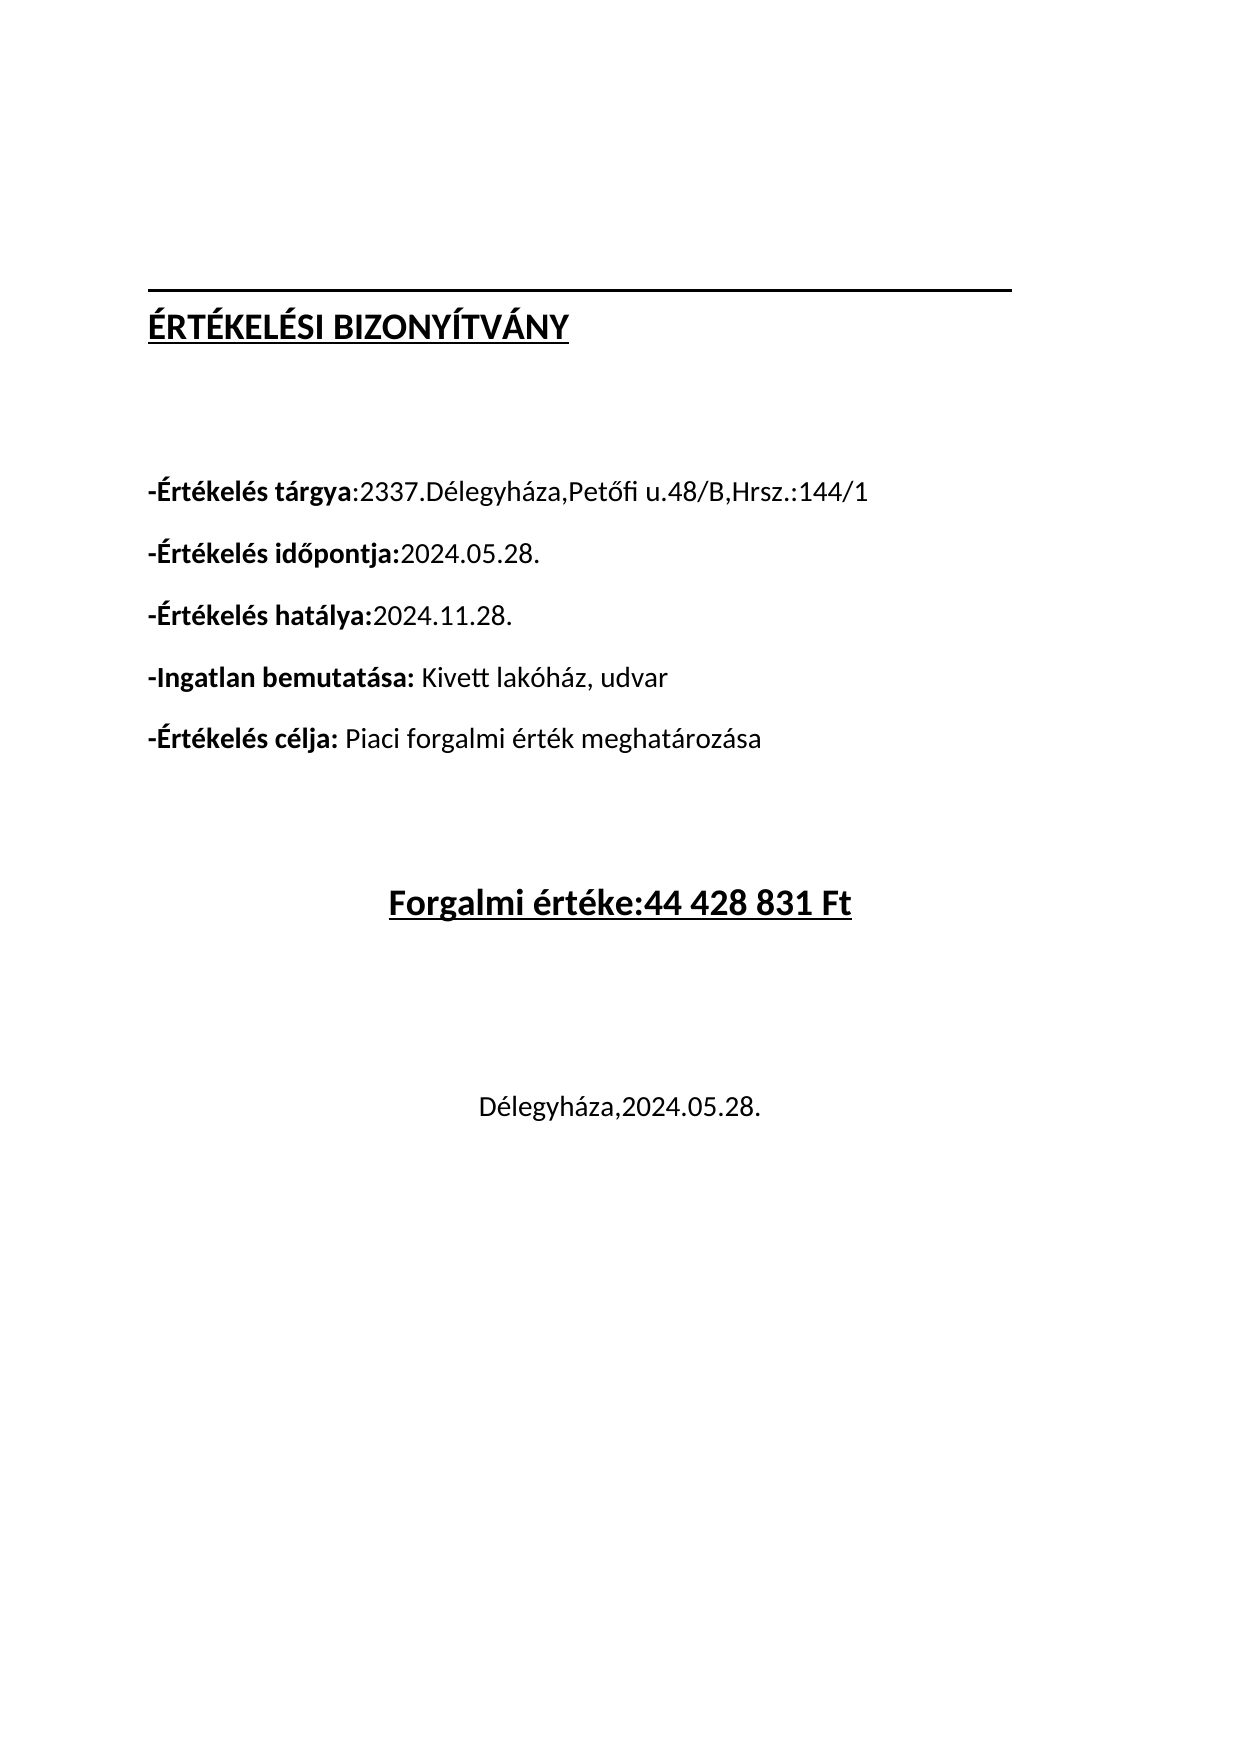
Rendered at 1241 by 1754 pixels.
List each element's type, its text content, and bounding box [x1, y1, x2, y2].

text -Ingatlan bemutatása: Kivett lakóház, udvar [148, 659, 1093, 694]
text -Értékelés hatálya:2024.11.28. [148, 597, 1093, 632]
text -Értékelés tárgya:2337.Délegyháza,Petőfi u.48/B,Hrsz.:144/1 [148, 473, 1093, 509]
text -Értékelés célja: Piaci forgalmi érték meghatározása [148, 720, 1093, 756]
text -Értékelés időpontja:2024.05.28. [148, 535, 1093, 571]
subtitle Forgalmi értéke:44 428 831 Ft [148, 879, 1093, 925]
text Délegyháza,2024.05.28. [148, 1088, 1093, 1123]
subtitle ÉRTÉKELÉSI BIZONYÍTVÁNY [148, 250, 1093, 349]
